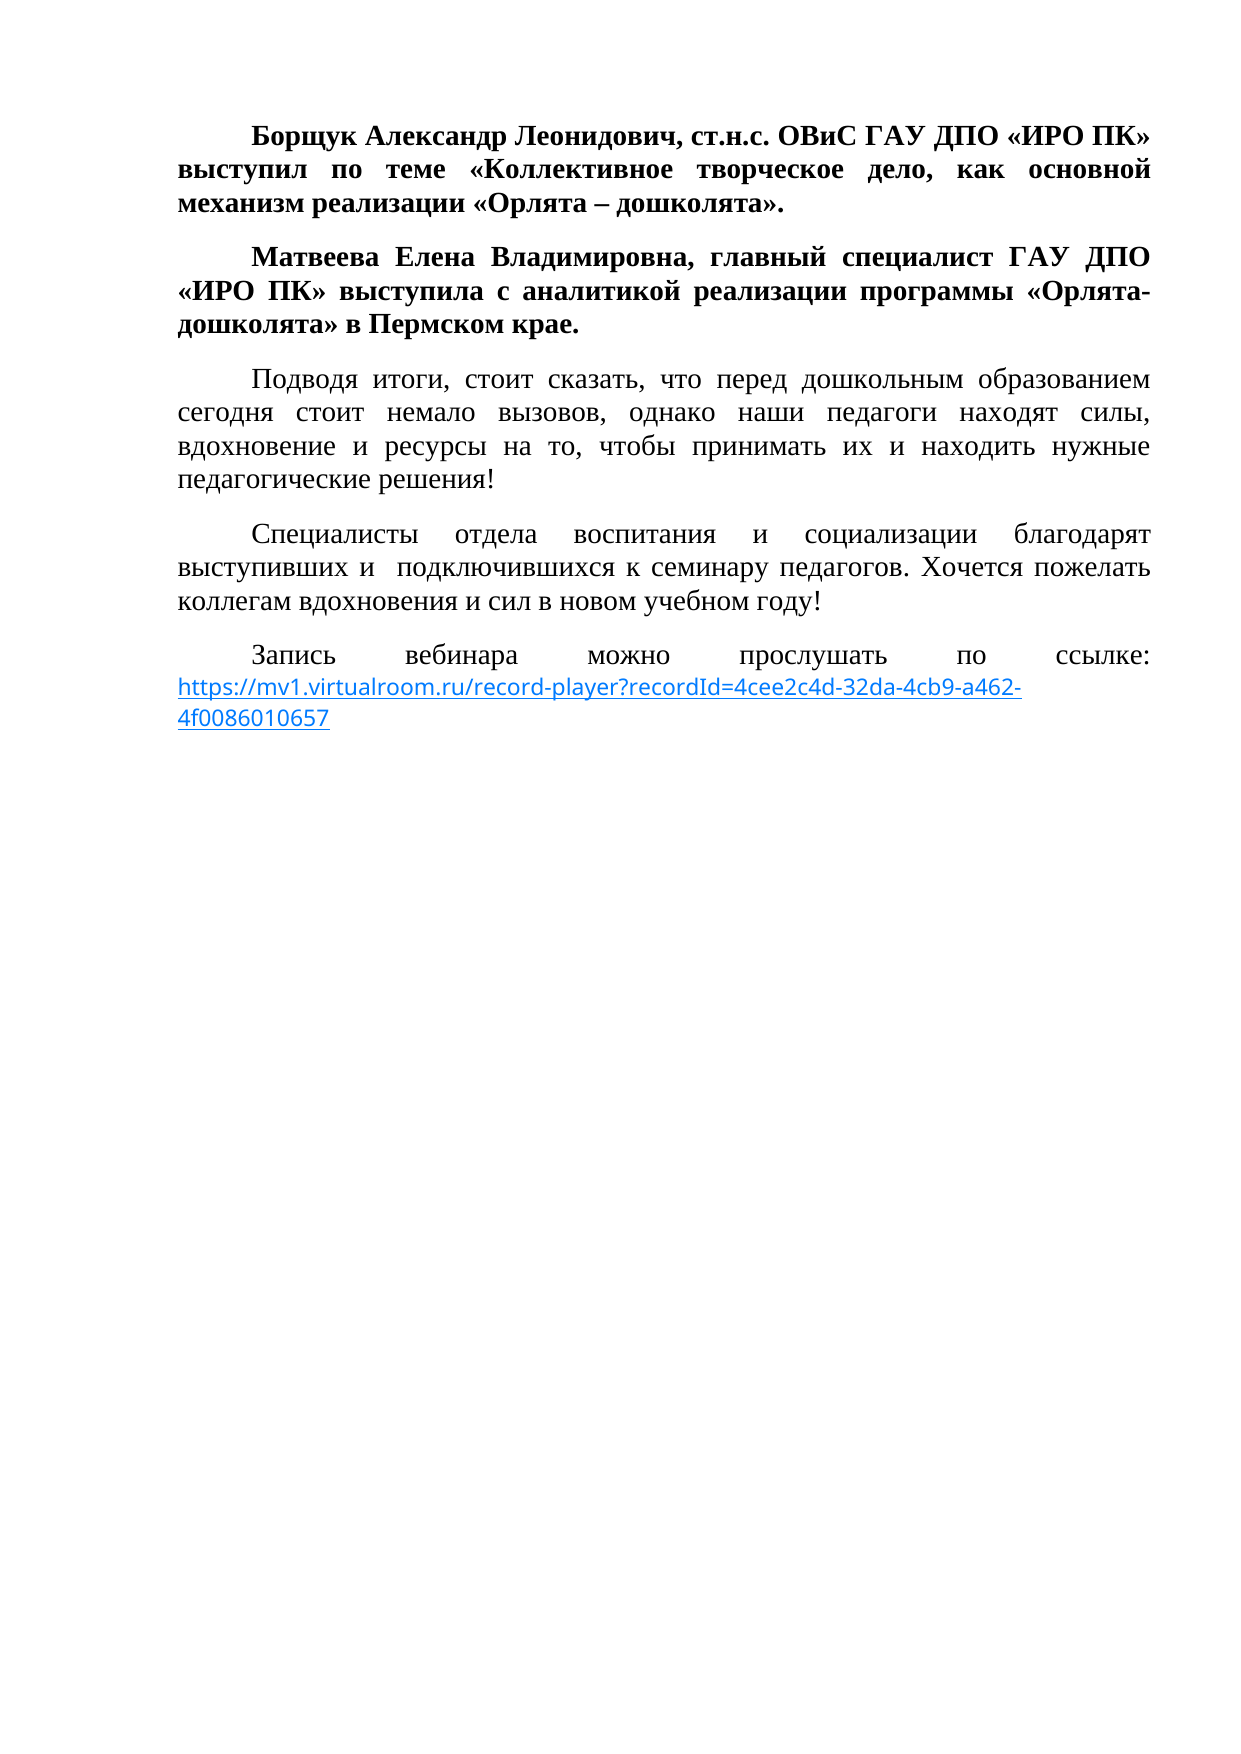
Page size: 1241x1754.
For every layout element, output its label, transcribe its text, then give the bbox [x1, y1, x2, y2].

text Матвеева Елена Владимировна, главный специалист ГАУ ДПО «ИРО ПК» выступила с аналитикой реализации программы «Орлята-дошколята» в Пермском крае. [177, 239, 1152, 340]
text Запись вебинара можно прослушать по ссылке: https://mv1.virtualroom.ru/record-player?recordId=4cee2c4d-32da-4cb9-a462-4f0086010657 [177, 637, 1152, 733]
text Борщук Александр Леонидович, ст.н.с. ОВиС ГАУ ДПО «ИРО ПК» выступил по теме «Коллективное творческое дело, как основной механизм реализации «Орлята – дошколята». [177, 118, 1152, 219]
text Подводя итоги, стоит сказать, что перед дошкольным образованием сегодня стоит немало вызовов, однако наши педагоги находят силы, вдохновение и ресурсы на то, чтобы принимать их и находить нужные педагогические решения! [177, 361, 1152, 495]
text Специалисты отдела воспитания и социализации благодарят выступивших и подключившихся к семинару педагогов. Хочется пожелать коллегам вдохновения и сил в новом учебном году! [177, 516, 1152, 617]
